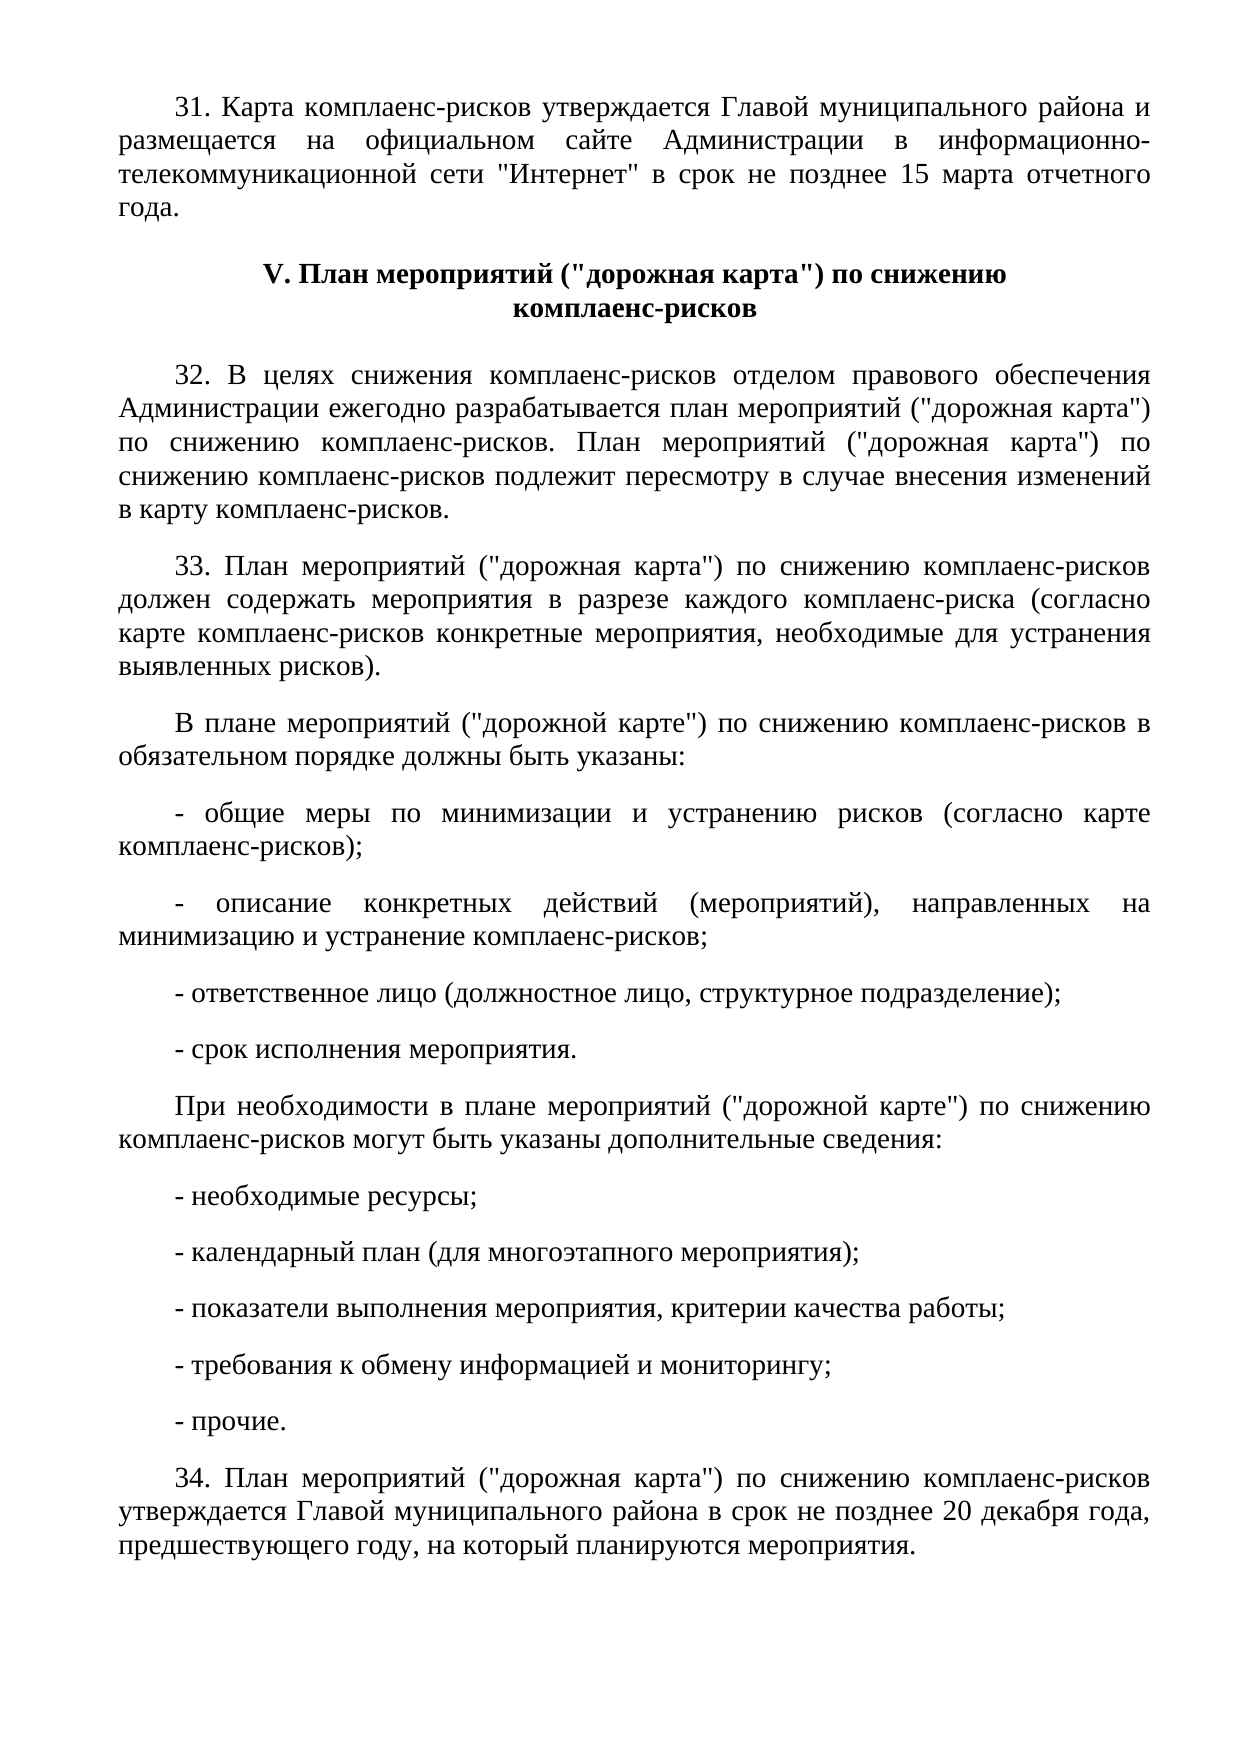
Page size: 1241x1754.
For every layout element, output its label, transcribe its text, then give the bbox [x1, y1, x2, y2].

text 33. План мероприятий ("дорожная карта") по снижению комплаенс-рисков должен содержать мероприятия в разрезе каждого комплаенс-риска (согласно карте комплаенс-рисков конкретные мероприятия, необходимые для устранения выявленных рисков). [118, 548, 1152, 682]
text В плане мероприятий ("дорожной карте") по снижению комплаенс-рисков в обязательном порядке должны быть указаны: [118, 705, 1152, 772]
text - требования к обмену информацией и мониторингу; [118, 1347, 1152, 1381]
text 34. План мероприятий ("дорожная карта") по снижению комплаенс-рисков утверждается Главой муниципального района в срок не позднее 20 декабря года, предшествующего году, на который планируются мероприятия. [118, 1460, 1152, 1561]
text - необходимые ресурсы; [118, 1178, 1152, 1211]
text - ответственное лицо (должностное лицо, структурное подразделение); [118, 975, 1152, 1008]
text - прочие. [118, 1403, 1152, 1437]
text - срок исполнения мероприятия. [118, 1031, 1152, 1065]
title комплаенс-рисков [118, 290, 1152, 323]
text При необходимости в плане мероприятий ("дорожной карте") по снижению комплаенс-рисков могут быть указаны дополнительные сведения: [118, 1088, 1152, 1155]
text - показатели выполнения мероприятия, критерии качества работы; [118, 1291, 1152, 1324]
text - календарный план (для многоэтапного мероприятия); [118, 1234, 1152, 1268]
text - описание конкретных действий (мероприятий), направленных на минимизацию и устранение комплаенс-рисков; [118, 885, 1152, 952]
text 31. Карта комплаенс-рисков утверждается Главой муниципального района и размещается на официальном сайте Администрации в информационно-телекоммуникационной сети "Интернет" в срок не позднее 15 марта отчетного года. [118, 89, 1152, 223]
title V. План мероприятий ("дорожная карта") по снижению [118, 256, 1152, 290]
text 32. В целях снижения комплаенс-рисков отделом правового обеспечения Администрации ежегодно разрабатывается план мероприятий ("дорожная карта") по снижению комплаенс-рисков. План мероприятий ("дорожная карта") по снижению комплаенс-рисков подлежит пересмотру в случае внесения изменений в карту комплаенс-рисков. [118, 357, 1152, 525]
text - общие меры по минимизации и устранению рисков (согласно карте комплаенс-рисков); [118, 795, 1152, 862]
